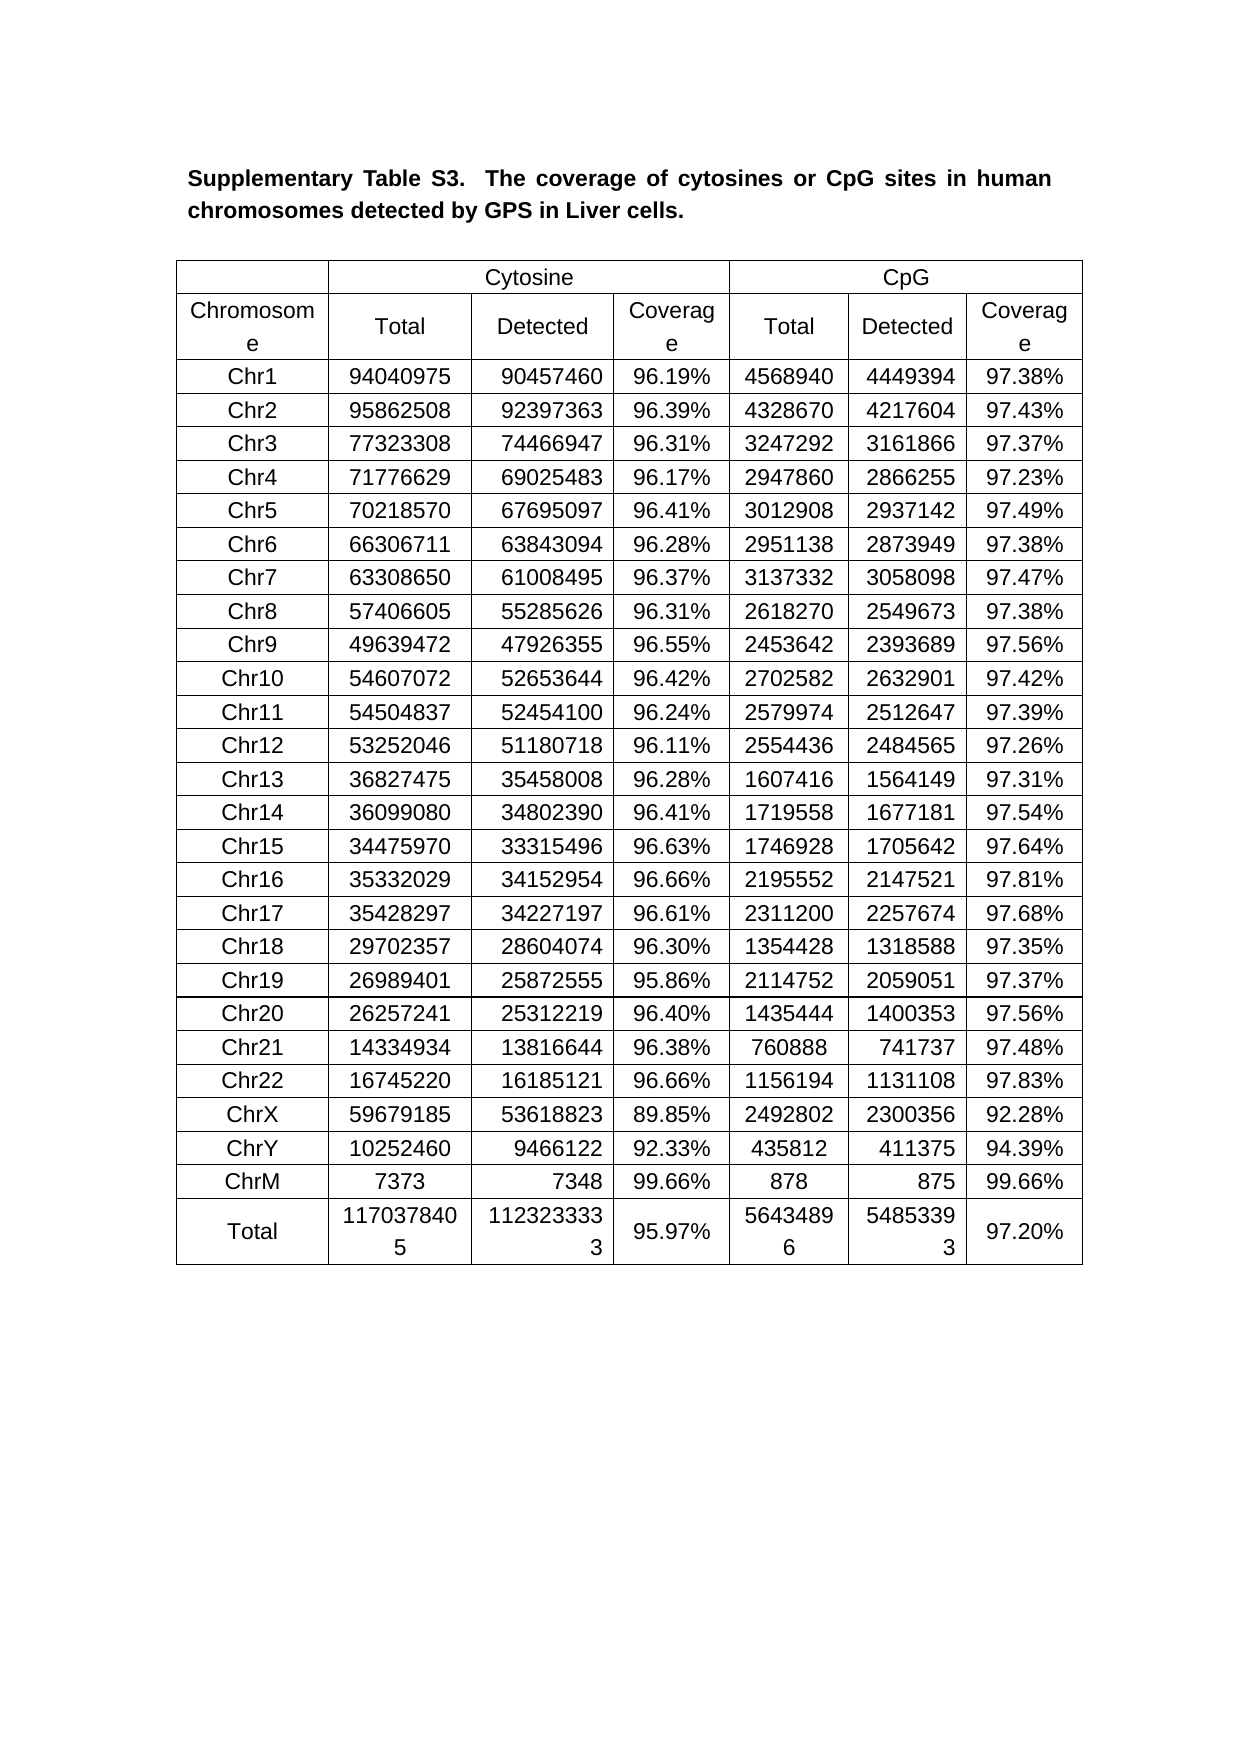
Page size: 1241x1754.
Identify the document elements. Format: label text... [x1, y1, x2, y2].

table_cell 92.28% [967, 1098, 1082, 1131]
table_cell 16745220 [329, 1065, 471, 1097]
table_cell 14334934 [329, 1031, 471, 1063]
table_cell 34227197 [472, 897, 613, 929]
table_cell 1354428 [730, 930, 848, 963]
table_cell 53252046 [329, 729, 471, 762]
table_cell 2300356 [849, 1098, 966, 1131]
table_cell Chr7 [177, 561, 328, 594]
table_cell 94.39% [967, 1132, 1082, 1164]
table_cell 435812 [730, 1132, 848, 1164]
table_cell 97.43% [967, 394, 1082, 426]
table_cell 97.47% [967, 561, 1082, 594]
table_cell 53618823 [472, 1098, 613, 1131]
table_cell 96.37% [614, 561, 729, 594]
table_cell 52653644 [472, 662, 613, 694]
table_cell 4449394 [849, 360, 966, 393]
table_cell Detected [472, 294, 613, 359]
table_cell 96.24% [614, 696, 729, 728]
table_cell 1564149 [849, 763, 966, 795]
table_cell 1435444 [730, 998, 848, 1030]
table_cell 96.41% [614, 796, 729, 829]
table_cell 95862508 [329, 394, 471, 426]
table_cell Chr20 [177, 998, 328, 1030]
table_cell Chr19 [177, 964, 328, 996]
table_cell 96.38% [614, 1031, 729, 1063]
table_cell 2147521 [849, 863, 966, 896]
table_cell 96.39% [614, 394, 729, 426]
table_cell 90457460 [472, 360, 613, 393]
table_cell 34802390 [472, 796, 613, 829]
table_cell 96.42% [614, 662, 729, 694]
table_cell 34152954 [472, 863, 613, 896]
table_cell 71776629 [329, 461, 471, 493]
table_cell 96.61% [614, 897, 729, 929]
table_cell 96.63% [614, 830, 729, 862]
table_cell 95.86% [614, 964, 729, 996]
table_cell 57406605 [329, 595, 471, 627]
table_cell 97.23% [967, 461, 1082, 493]
table_cell 97.37% [967, 964, 1082, 996]
table_cell 97.38% [967, 595, 1082, 627]
table_cell 97.56% [967, 998, 1082, 1030]
table_cell 96.31% [614, 427, 729, 460]
table_cell 1156194 [730, 1065, 848, 1097]
table_cell 13816644 [472, 1031, 613, 1063]
table_cell 96.40% [614, 998, 729, 1030]
table_cell 56434896 [730, 1199, 848, 1264]
table_cell 66306711 [329, 528, 471, 560]
table_cell 92.33% [614, 1132, 729, 1164]
table_cell 67695097 [472, 494, 613, 527]
table_cell 36099080 [329, 796, 471, 829]
table_cell 49639472 [329, 629, 471, 661]
table_cell 3161866 [849, 427, 966, 460]
table_cell 96.11% [614, 729, 729, 762]
table_cell 1123233333 [472, 1199, 613, 1264]
table_cell 63308650 [329, 561, 471, 594]
table_cell 4217604 [849, 394, 966, 426]
table_cell 74466947 [472, 427, 613, 460]
table_cell 2512647 [849, 696, 966, 728]
table_cell Chr5 [177, 494, 328, 527]
table_cell 26989401 [329, 964, 471, 996]
table_cell 77323308 [329, 427, 471, 460]
table_cell Chr16 [177, 863, 328, 896]
table_cell 2632901 [849, 662, 966, 694]
table_cell 47926355 [472, 629, 613, 661]
table_cell 2873949 [849, 528, 966, 560]
table_cell 878 [730, 1165, 848, 1198]
table_cell Chromosome [177, 294, 328, 359]
table_cell 96.55% [614, 629, 729, 661]
table_cell 69025483 [472, 461, 613, 493]
table_cell 2937142 [849, 494, 966, 527]
table_cell Total [730, 294, 848, 359]
table_cell 89.85% [614, 1098, 729, 1131]
table_cell 2453642 [730, 629, 848, 661]
table_cell 70218570 [329, 494, 471, 527]
table_cell 34475970 [329, 830, 471, 862]
table_cell 35428297 [329, 897, 471, 929]
text Supplementary Table S3. The coverage of cytosines or CpG sites in human chromosomes detected by GPS in Liver cells. [187, 162, 1053, 227]
table_cell 10252460 [329, 1132, 471, 1164]
table_cell 96.66% [614, 863, 729, 896]
table_cell 7348 [472, 1165, 613, 1198]
table_cell Chr8 [177, 595, 328, 627]
table_cell 2554436 [730, 729, 848, 762]
table_cell 3247292 [730, 427, 848, 460]
table_cell 2195552 [730, 863, 848, 896]
table_cell Chr4 [177, 461, 328, 493]
table_cell 875 [849, 1165, 966, 1198]
table_cell 3137332 [730, 561, 848, 594]
table_cell ChrM [177, 1165, 328, 1198]
table_cell 26257241 [329, 998, 471, 1030]
table_cell 97.38% [967, 528, 1082, 560]
table_cell Chr18 [177, 930, 328, 963]
table_cell 1719558 [730, 796, 848, 829]
table_header [177, 261, 328, 293]
table_cell 25312219 [472, 998, 613, 1030]
table_cell 36827475 [329, 763, 471, 795]
table_cell 35332029 [329, 863, 471, 896]
table_cell 99.66% [614, 1165, 729, 1198]
table_cell Chr17 [177, 897, 328, 929]
table_cell 1746928 [730, 830, 848, 862]
table_cell 760888 [730, 1031, 848, 1063]
table_cell 54504837 [329, 696, 471, 728]
table_cell 96.28% [614, 763, 729, 795]
table_cell Total [329, 294, 471, 359]
table_cell 1677181 [849, 796, 966, 829]
table_cell 1318588 [849, 930, 966, 963]
table_cell 96.28% [614, 528, 729, 560]
table_cell 96.19% [614, 360, 729, 393]
table_cell 1170378405 [329, 1199, 471, 1264]
table_cell 411375 [849, 1132, 966, 1164]
table_cell 97.31% [967, 763, 1082, 795]
table_cell Chr14 [177, 796, 328, 829]
table_cell 28604074 [472, 930, 613, 963]
table_header CpG [730, 261, 1082, 293]
table_cell 2579974 [730, 696, 848, 728]
table_cell Chr6 [177, 528, 328, 560]
table_cell 97.54% [967, 796, 1082, 829]
table_cell 25872555 [472, 964, 613, 996]
table_cell 97.81% [967, 863, 1082, 896]
table_cell 97.38% [967, 360, 1082, 393]
table_cell Chr22 [177, 1065, 328, 1097]
table_cell Coverage [967, 294, 1082, 359]
table_cell Total [177, 1199, 328, 1264]
table_cell 97.56% [967, 629, 1082, 661]
table_cell 96.66% [614, 1065, 729, 1097]
table_cell 1400353 [849, 998, 966, 1030]
table_cell 2947860 [730, 461, 848, 493]
table_cell 63843094 [472, 528, 613, 560]
table_cell 2492802 [730, 1098, 848, 1131]
table_cell 2618270 [730, 595, 848, 627]
table_cell 1705642 [849, 830, 966, 862]
table_cell 99.66% [967, 1165, 1082, 1198]
table_cell Coverage [614, 294, 729, 359]
table_cell 3058098 [849, 561, 966, 594]
table_cell Chr1 [177, 360, 328, 393]
table_cell 4328670 [730, 394, 848, 426]
table_cell 2114752 [730, 964, 848, 996]
table_cell 2393689 [849, 629, 966, 661]
table_cell 35458008 [472, 763, 613, 795]
table_cell 61008495 [472, 561, 613, 594]
table_cell 59679185 [329, 1098, 471, 1131]
table_cell 97.42% [967, 662, 1082, 694]
table_cell 9466122 [472, 1132, 613, 1164]
table_cell Chr10 [177, 662, 328, 694]
table_cell 51180718 [472, 729, 613, 762]
table_cell 97.48% [967, 1031, 1082, 1063]
table_cell 2311200 [730, 897, 848, 929]
table_cell Chr11 [177, 696, 328, 728]
table_cell 96.41% [614, 494, 729, 527]
table_cell 29702357 [329, 930, 471, 963]
table_cell Chr13 [177, 763, 328, 795]
table_cell 97.49% [967, 494, 1082, 527]
table_cell 96.30% [614, 930, 729, 963]
table_cell 741737 [849, 1031, 966, 1063]
table_cell Chr9 [177, 629, 328, 661]
table_cell 2866255 [849, 461, 966, 493]
table_cell ChrY [177, 1132, 328, 1164]
table_cell 97.20% [967, 1199, 1082, 1264]
table_cell 3012908 [730, 494, 848, 527]
table_cell 96.17% [614, 461, 729, 493]
table_cell Chr21 [177, 1031, 328, 1063]
table_cell 97.26% [967, 729, 1082, 762]
table_cell Detected [849, 294, 966, 359]
table_cell 16185121 [472, 1065, 613, 1097]
table_cell 55285626 [472, 595, 613, 627]
table_cell 2059051 [849, 964, 966, 996]
table_cell 4568940 [730, 360, 848, 393]
table_cell 95.97% [614, 1199, 729, 1264]
table_cell 97.68% [967, 897, 1082, 929]
table_cell 1607416 [730, 763, 848, 795]
table_cell 92397363 [472, 394, 613, 426]
table_cell 97.35% [967, 930, 1082, 963]
table_cell 54607072 [329, 662, 471, 694]
table_cell 2702582 [730, 662, 848, 694]
table_cell 97.37% [967, 427, 1082, 460]
table_cell 52454100 [472, 696, 613, 728]
table_cell Chr15 [177, 830, 328, 862]
table_cell 97.39% [967, 696, 1082, 728]
table_cell 2951138 [730, 528, 848, 560]
table_cell 2549673 [849, 595, 966, 627]
table_cell 1131108 [849, 1065, 966, 1097]
table_cell 94040975 [329, 360, 471, 393]
table_cell Chr12 [177, 729, 328, 762]
table_cell 97.83% [967, 1065, 1082, 1097]
table_cell 7373 [329, 1165, 471, 1198]
table_cell Chr3 [177, 427, 328, 460]
table_cell ChrX [177, 1098, 328, 1131]
table_cell 2484565 [849, 729, 966, 762]
table_cell 33315496 [472, 830, 613, 862]
table_cell 54853393 [849, 1199, 966, 1264]
table_cell Chr2 [177, 394, 328, 426]
table_cell 97.64% [967, 830, 1082, 862]
table_cell 96.31% [614, 595, 729, 627]
table_cell 2257674 [849, 897, 966, 929]
table_header Cytosine [329, 261, 729, 293]
